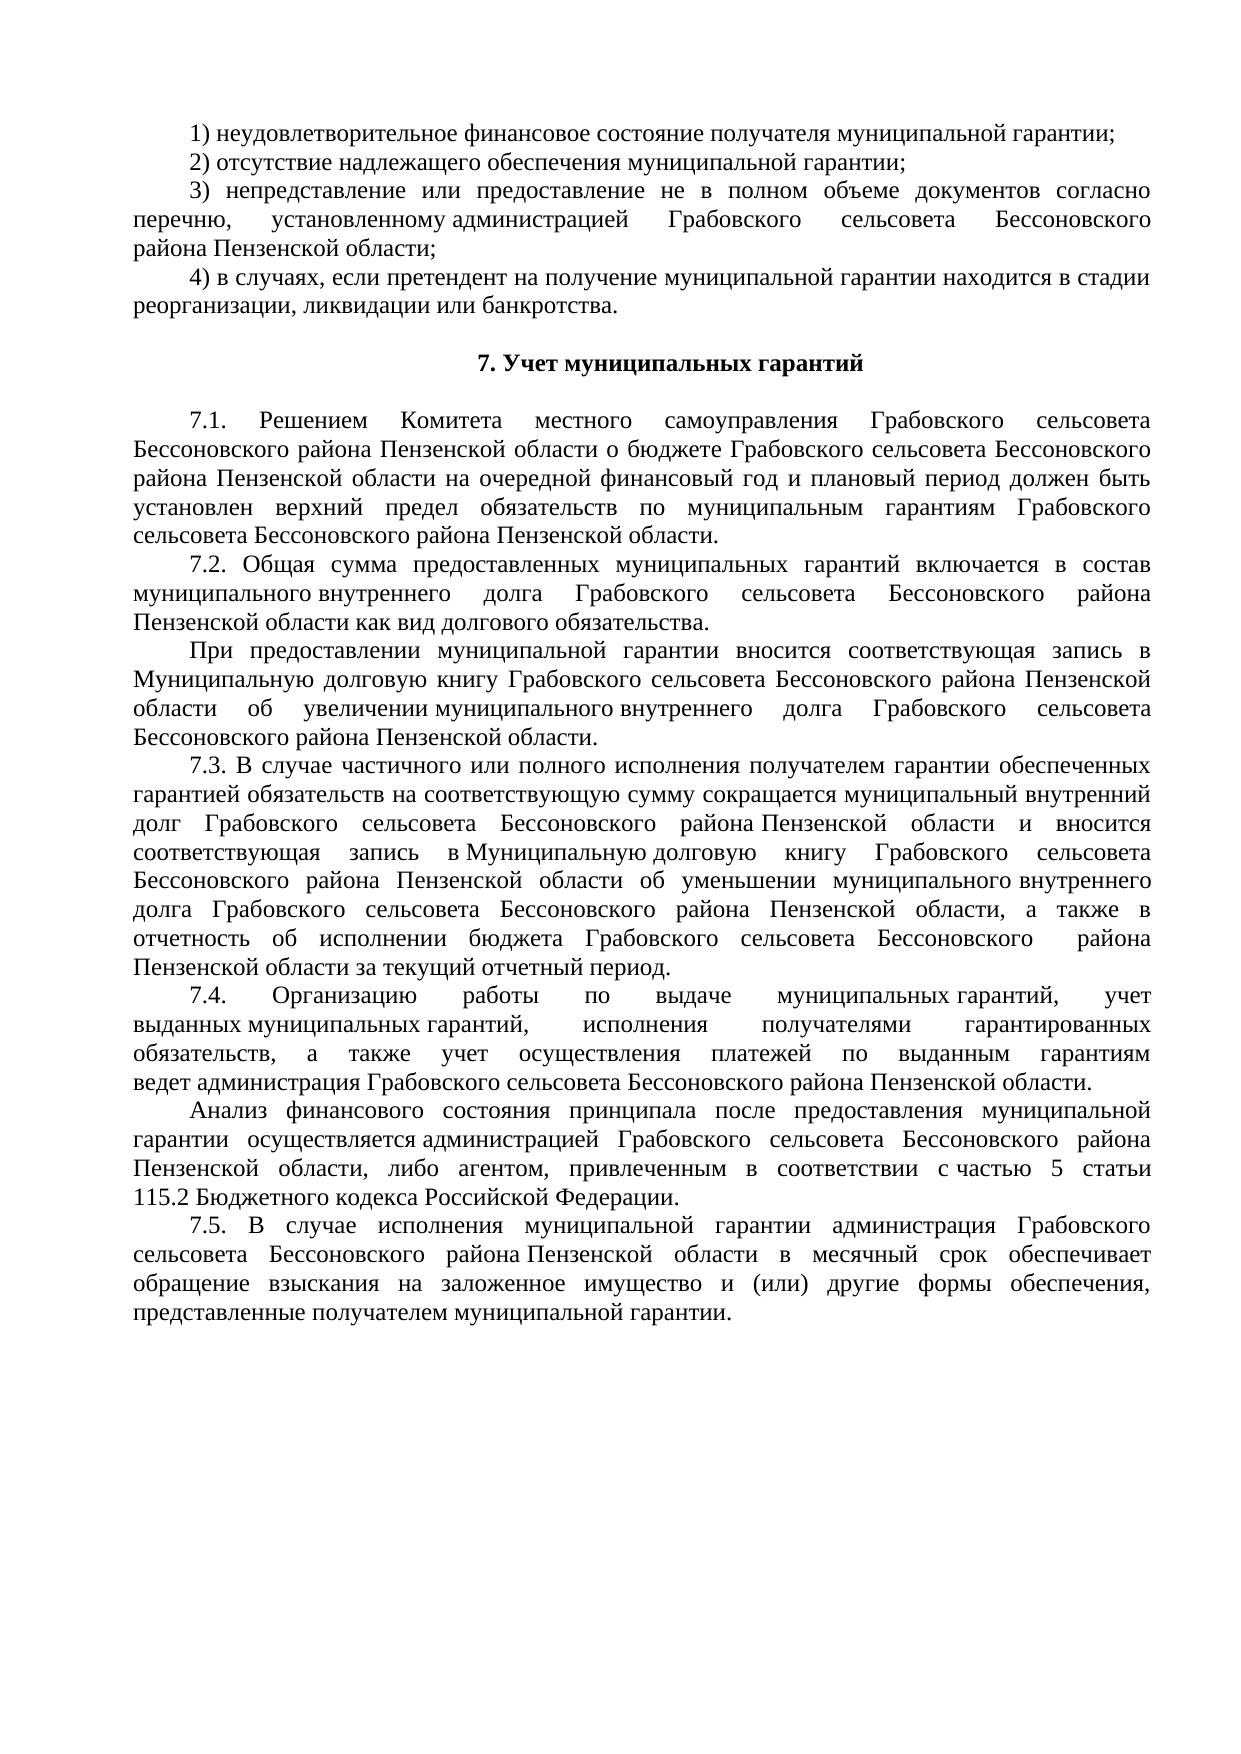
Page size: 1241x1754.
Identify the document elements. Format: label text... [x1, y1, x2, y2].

text При предоставлении муниципальной гарантии вносится соответствующая запись в Муниципальную долговую книгу Грабовского сельсовета Бессоновского района Пензенской области об увеличении муниципального внутреннего долга Грабовского сельсовета Бессоновского района Пензенской области. [133, 636, 1152, 751]
text 7.1. Решением Комитета местного самоуправления Грабовского сельсовета Бессоновского района Пензенской области о бюджете Грабовского сельсовета Бессоновского района Пензенской области на очередной финансовый год и плановый период должен быть установлен верхний предел обязательств по муниципальным гарантиям Грабовского сельсовета Бессоновского района Пензенской области. [133, 406, 1152, 549]
text 7.5. В случае исполнения муниципальной гарантии администрация Грабовского сельсовета Бессоновского района Пензенской области в месячный срок обеспечивает обращение взыскания на заложенное имущество и (или) другие формы обеспечения, представленные получателем муниципальной гарантии. [133, 1211, 1152, 1326]
text 1) неудовлетворительное финансовое состояние получателя муниципальной гарантии; [133, 118, 1152, 147]
text 7.4. Организацию работы по выдаче муниципальных гарантий, учет выданных муниципальных гарантий, исполнения получателями гарантированных обязательств, а также учет осуществления платежей по выданным гарантиям ведет администрация Грабовского сельсовета Бессоновского района Пензенской области. [133, 981, 1152, 1096]
text 4) в случаях, если претендент на получение муниципальной гарантии находится в стадии реорганизации, ликвидации или банкротства. [133, 262, 1152, 319]
text 7. Учет муниципальных гарантий [133, 348, 1152, 377]
text Анализ финансового состояния принципала после предоставления муниципальной гарантии осуществляется администрацией Грабовского сельсовета Бессоновского района Пензенской области, либо агентом, привлеченным в соответствии с частью 5 статьи 115.2 Бюджетного кодекса Российской Федерации. [133, 1096, 1152, 1211]
text 2) отсутствие надлежащего обеспечения муниципальной гарантии; [133, 147, 1152, 176]
text 7.2. Общая сумма предоставленных муниципальных гарантий включается в состав муниципального внутреннего долга Грабовского сельсовета Бессоновского района Пензенской области как вид долгового обязательства. [133, 549, 1152, 636]
text 7.3. В случае частичного или полного исполнения получателем гарантии обеспеченных гарантией обязательств на соответствующую сумму сокращается муниципальный внутренний долг Грабовского сельсовета Бессоновского района Пензенской области и вносится соответствующая запись в Муниципальную долговую книгу Грабовского сельсовета Бессоновского района Пензенской области об уменьшении муниципального внутреннего долга Грабовского сельсовета Бессоновского района Пензенской области, а также в отчетность об исполнении бюджета Грабовского сельсовета Бессоновского района Пензенской области за текущий отчетный период. [133, 751, 1152, 981]
text 3) непредставление или предоставление не в полном объеме документов согласно перечню, установленному администрацией Грабовского сельсовета Бессоновского района Пензенской области; [133, 176, 1152, 262]
